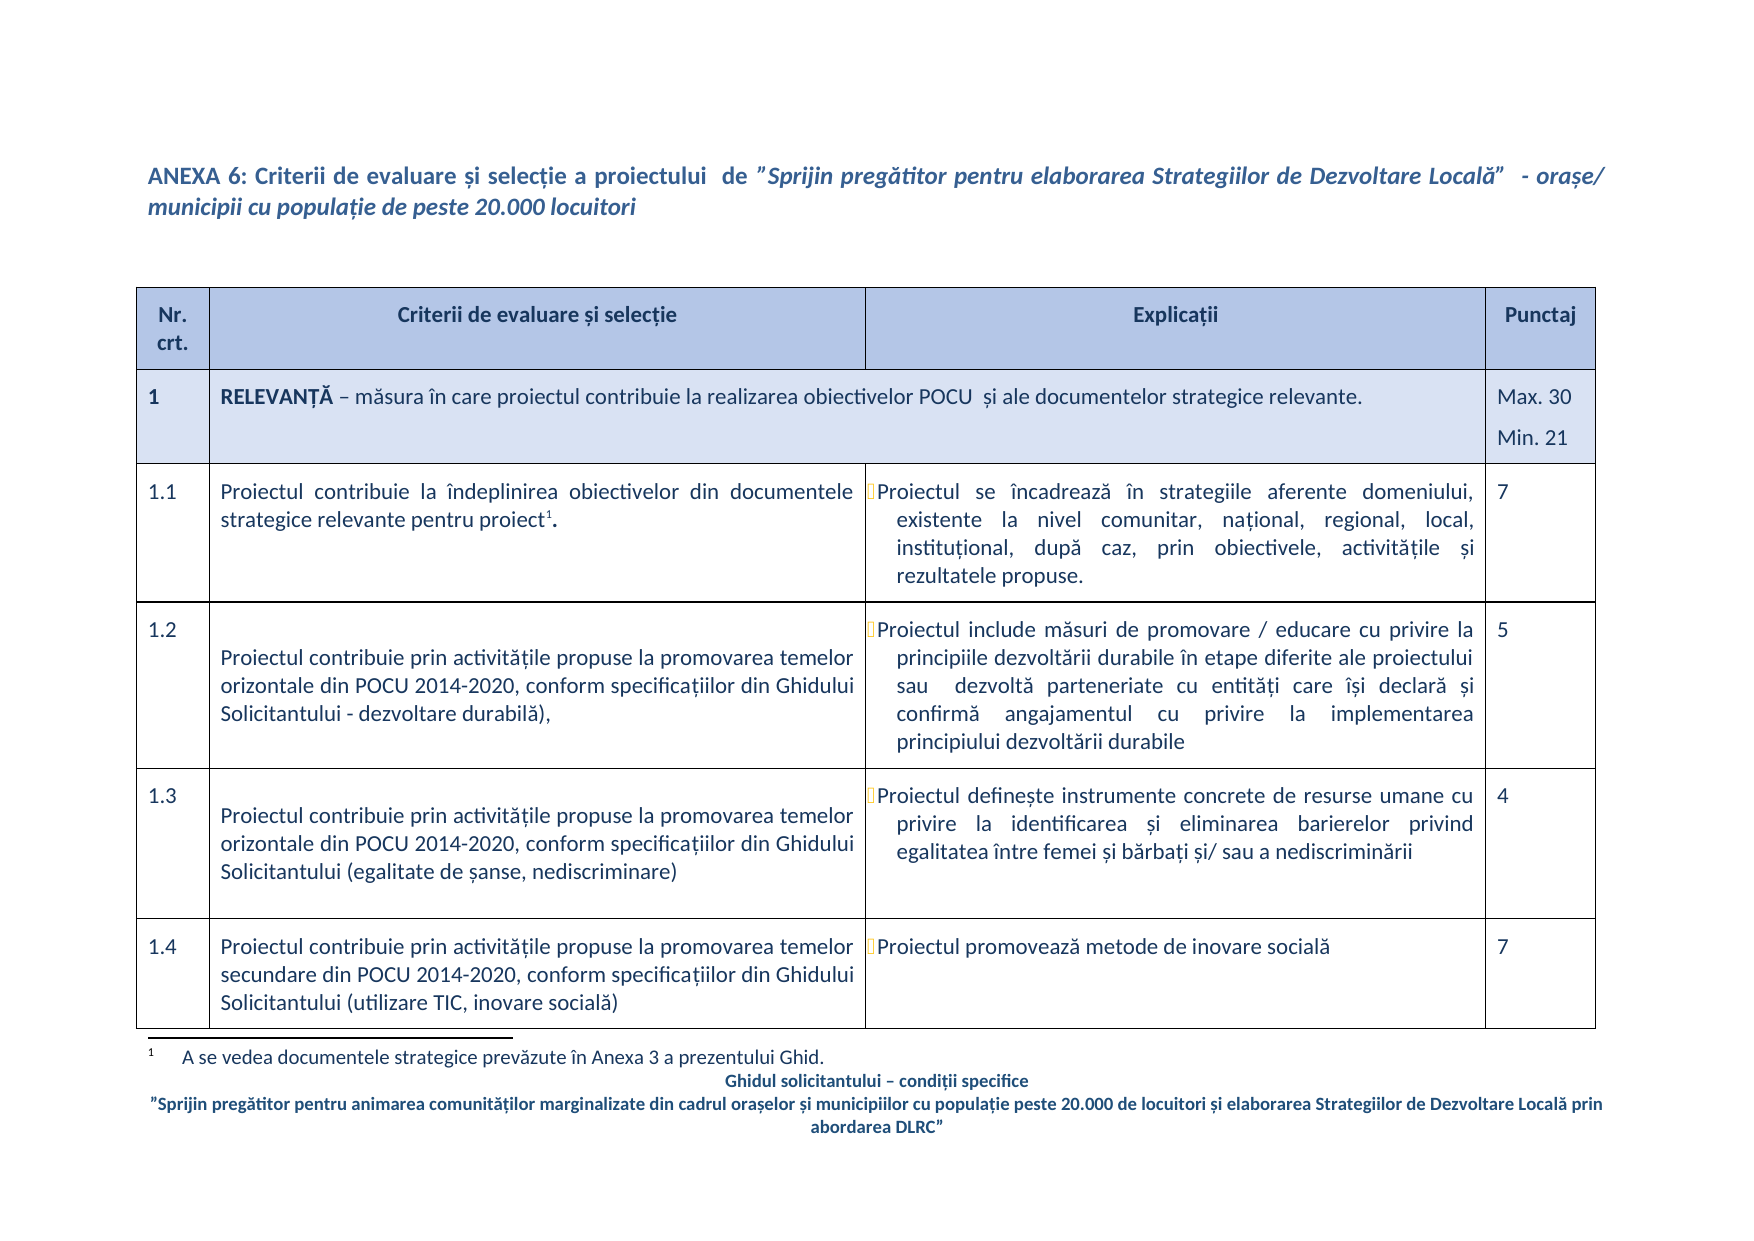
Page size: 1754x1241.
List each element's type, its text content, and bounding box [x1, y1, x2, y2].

table_cell RELEVANȚĂ – măsura în care proiectul contribuie la realizarea obiectivelor POCU și ale documentelor strategice relevante. [210, 370, 1485, 463]
table_cell 1.2 [137, 603, 209, 768]
table_cell Proiectul se încadrează în strategiile aferente domeniului, existente la nivel comunitar, național, regional, local, instituțional, după caz, prin obiectivele, activitățile şi rezultatele propuse. [866, 464, 1485, 601]
table_cell Proiectul contribuie la îndeplinirea obiectivelor din documentele strategice relevante pentru proiect. [210, 464, 865, 601]
table_header Punctaj [1486, 288, 1595, 369]
table_cell 5 [1486, 603, 1595, 768]
table_cell 1.4 [137, 919, 209, 1028]
table_cell Proiectul include măsuri de promovare / educare cu privire la principiile dezvoltării durabile în etape diferite ale proiectului sau dezvoltă parteneriate cu entități care își declară și confirmă angajamentul cu privire la implementarea principiului dezvoltării durabile [866, 603, 1485, 768]
table_cell Proiectul promovează metode de inovare socială [866, 919, 1485, 1028]
table_cell 7 [1486, 464, 1595, 601]
table_cell 1 [137, 370, 209, 463]
table_cell Max. 30 Min. 21 [1486, 370, 1595, 463]
table_cell 1.1 [137, 464, 209, 601]
table_header Criterii de evaluare și selecție [210, 288, 865, 369]
table_cell 4 [1486, 769, 1595, 918]
table_cell 7 [1486, 919, 1595, 1028]
table_cell Proiectul contribuie prin activitățile propuse la promovarea temelor orizontale din POCU 2014-2020, conform specificațiilor din Ghidului Solicitantului - dezvoltare durabilă), [210, 603, 865, 768]
table_cell Proiectul definește instrumente concrete de resurse umane cu privire la identificarea și eliminarea barierelor privind egalitatea între femei şi bărbați și/ sau a nediscriminării [866, 769, 1485, 918]
subtitle ANEXA 6: Criterii de evaluare și selecție a proiectului de ”Sprijin pregătitor pentru elaborarea Strategiilor de Dezvoltare Locală” - orașe/ municipii cu populație de peste 20.000 locuitori [148, 160, 1606, 221]
table_cell Proiectul contribuie prin activitățile propuse la promovarea temelor orizontale din POCU 2014-2020, conform specificațiilor din Ghidului Solicitantului (egalitate de şanse, nediscriminare) [210, 769, 865, 918]
table_header Explicații [866, 288, 1485, 369]
table_cell 1.3 [137, 769, 209, 918]
table_header Nr. crt. [137, 288, 209, 369]
table_cell Proiectul contribuie prin activitățile propuse la promovarea temelor secundare din POCU 2014-2020, conform specificațiilor din Ghidului Solicitantului (utilizare TIC, inovare socială) [210, 919, 865, 1028]
